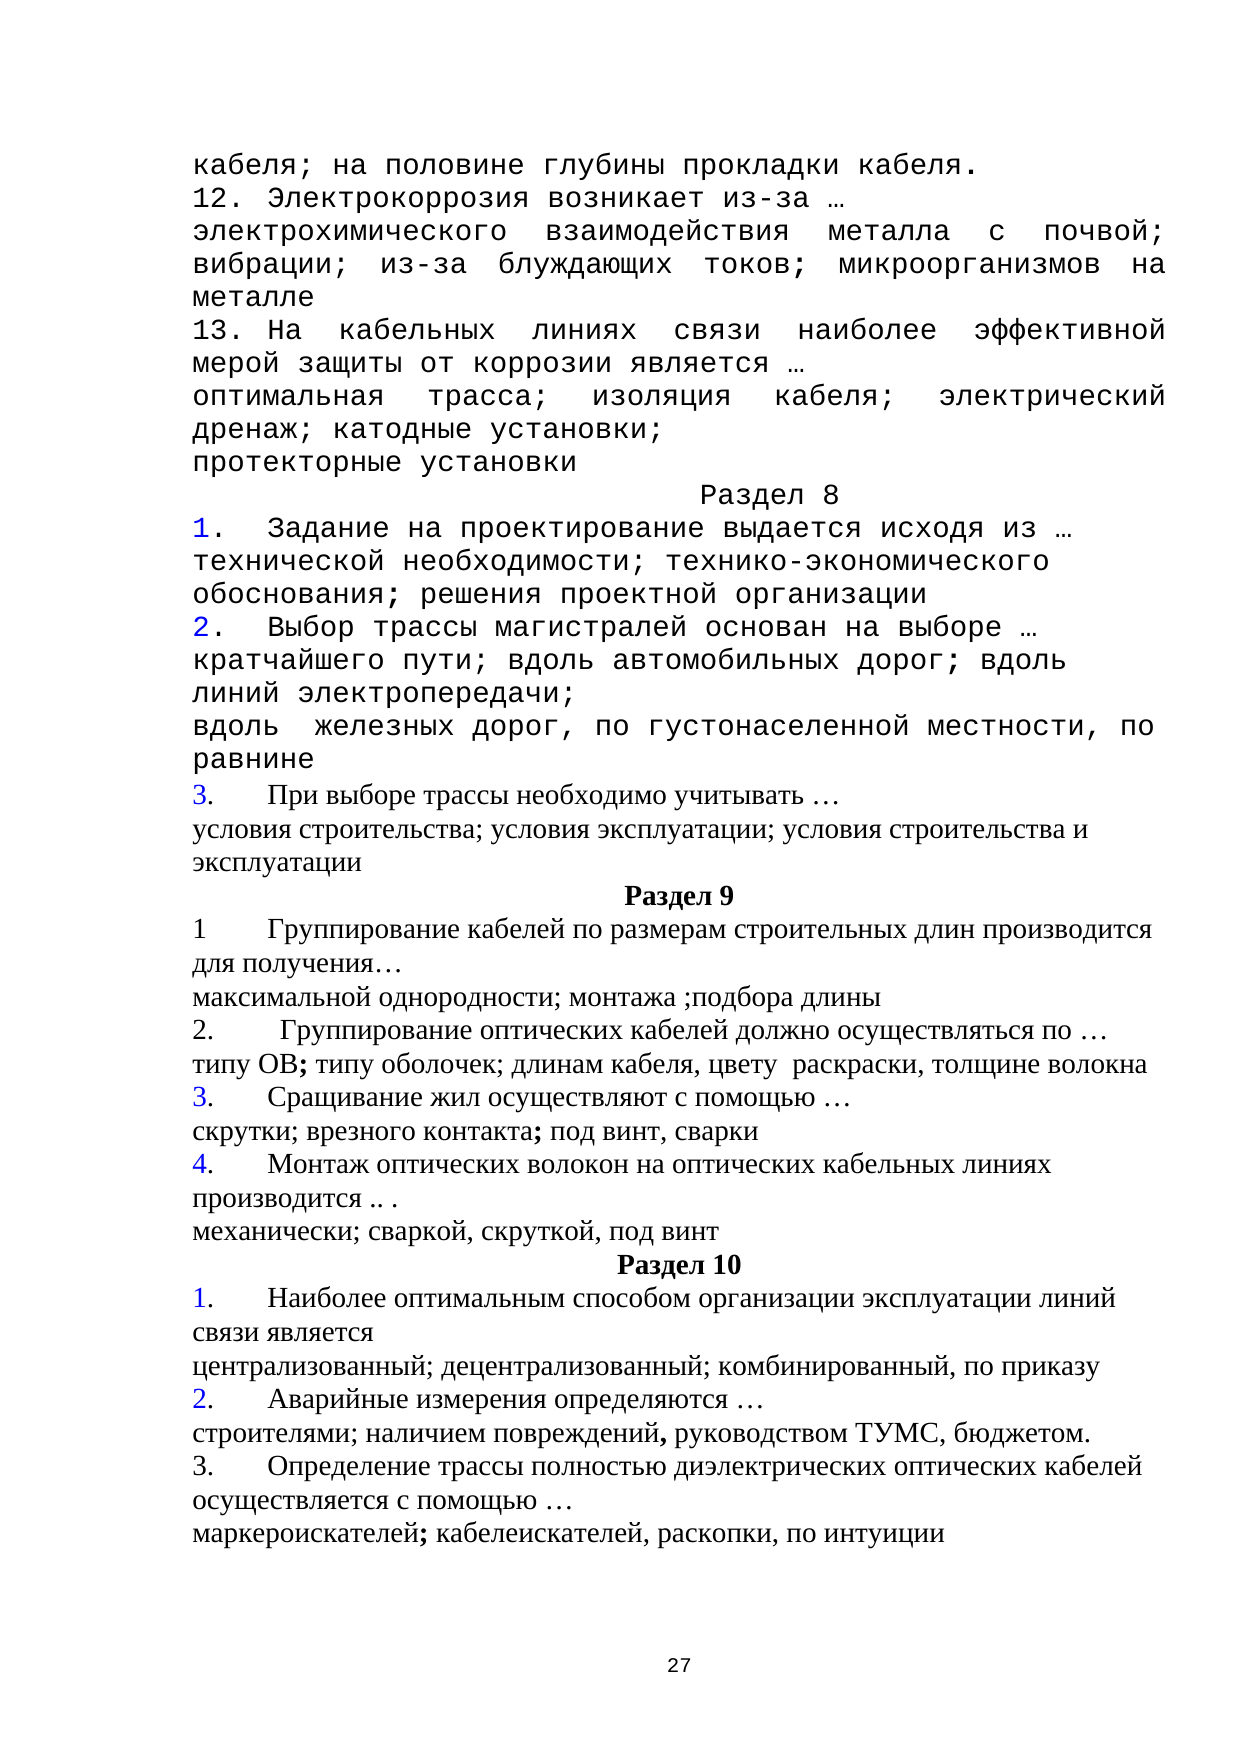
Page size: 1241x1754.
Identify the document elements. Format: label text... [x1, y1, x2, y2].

text 3. Сращивание жил осуществляют с помощью … [192, 1079, 1166, 1113]
text 2. Выбор трассы магистралей основан на выборе … [192, 612, 1166, 645]
text Раздел 8 [192, 480, 1166, 513]
text скрутки; врезного контакта; под винт, сварки [192, 1113, 1166, 1146]
text централизованный; децентрализованный; комбинированный, по приказу [192, 1348, 1166, 1381]
text 3. При выборе трассы необходимо учитывать … [192, 777, 1166, 811]
text 2. Аварийные измерения определяются … [192, 1381, 1166, 1415]
text 13. На кабельных линиях связи наиболее эффективной мерой защиты от коррозии является … [192, 315, 1166, 381]
text кратчайшего пути; вдоль автомобильных дорог; вдоль линий электропередачи; [192, 645, 1166, 711]
text 4. Монтаж оптических волокон на оптических кабельных линиях производится .. . [192, 1146, 1166, 1213]
text условия строительства; условия эксплуатации; условия строительства и эксплуатации [192, 811, 1166, 878]
text электрохимического взаимодействия металла с почвой; вибрации; из-за блуждающих токов; микроорганизмов на металле [192, 216, 1166, 315]
text 3. Определение трассы полностью диэлектрических оптических кабелей осуществляется с помощью … [192, 1448, 1166, 1515]
text строителями; наличием повреждений, руководством ТУМС, бюджетом. [192, 1415, 1166, 1448]
text вдоль железных дорог, по густонаселенной местности, по равнине [192, 711, 1166, 777]
text 1. Задание на проектирование выдается исходя из … [192, 513, 1166, 546]
text маркероискателей; кабелеискателей, раскопки, по интуиции [192, 1515, 1166, 1549]
text механически; сваркой, скруткой, под винт [192, 1213, 1166, 1247]
text максимальной однородности; монтажа ;подбора длины [192, 979, 1166, 1012]
text 1 Группирование кабелей по размерам строительных длин производится для получения… [192, 912, 1166, 979]
text технической необходимости; технико-экономического обоснования; решения проектной организации [192, 546, 1166, 612]
text 1. Наиболее оптимальным способом организации эксплуатации линий связи является [192, 1281, 1166, 1348]
text протекторные установки [192, 447, 1166, 480]
text оптимальная трасса; изоляция кабеля; электрический дренаж; катодные установки; [192, 381, 1166, 447]
text 12. Электрокоррозия возникает из-за … [192, 183, 1166, 216]
text типу ОВ; типу оболочек; длинам кабеля, цвету раскраски, толщине волокна [192, 1046, 1166, 1079]
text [192, 150, 1166, 183]
text Раздел 9 [192, 878, 1166, 912]
text 2. Группирование оптических кабелей должно осуществляться по … [192, 1012, 1166, 1046]
text Раздел 10 [192, 1247, 1166, 1281]
